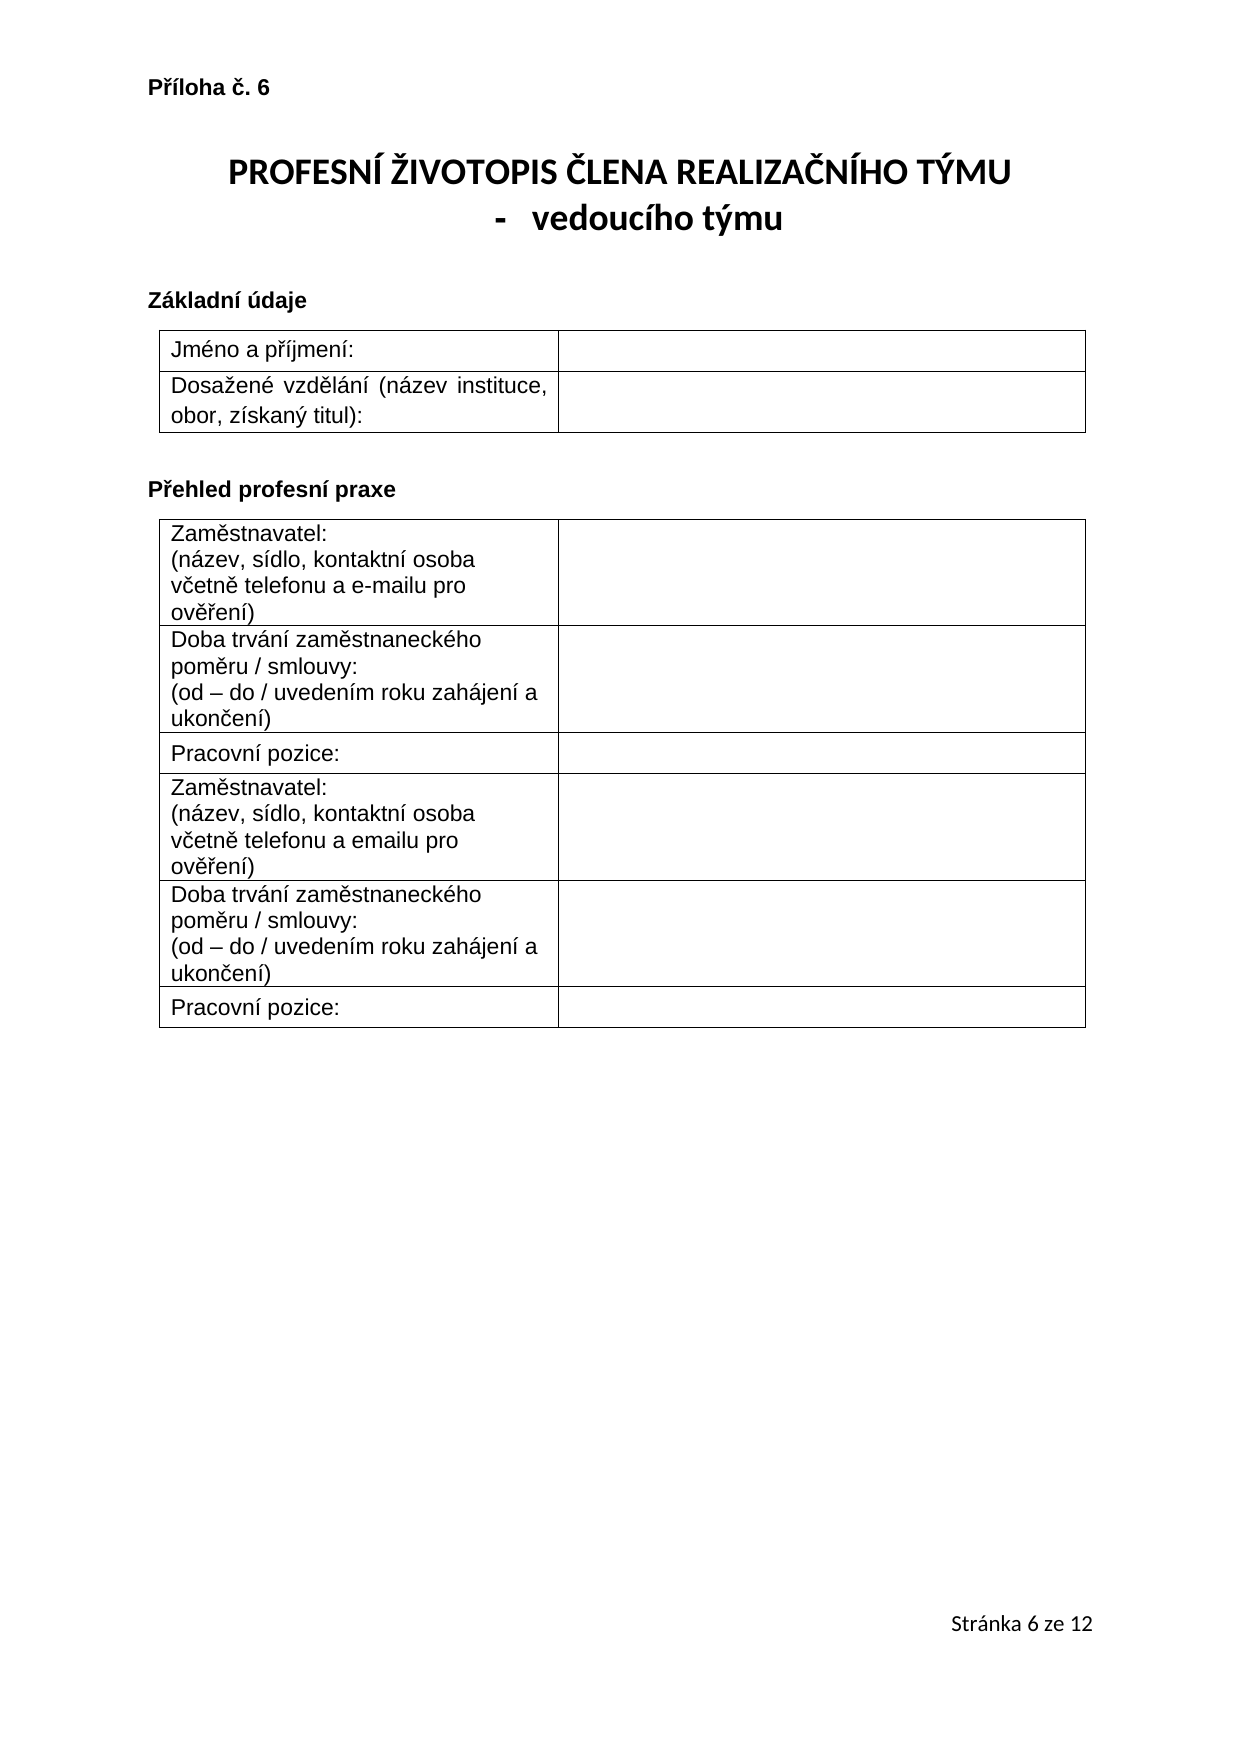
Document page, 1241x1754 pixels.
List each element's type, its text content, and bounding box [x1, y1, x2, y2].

text PROFESNÍ ŽIVOTOPIS ČLENA REALIZAČNÍHO TÝMU [148, 148, 1093, 193]
table_cell Doba trvání zaměstnaneckého poměru / smlouvy: (od – do / uvedením roku zahájení a ukončení) [160, 626, 558, 732]
table_cell Pracovní pozice: [160, 733, 558, 773]
text Přehled profesní praxe [148, 476, 1093, 502]
table_header [559, 331, 1085, 371]
table_header [559, 520, 1085, 625]
text Základní údaje [148, 287, 1093, 313]
table_header Jméno a příjmení: [160, 331, 558, 371]
table_header Zaměstnavatel: (název, sídlo, kontaktní osoba včetně telefonu a e-mailu pro ověření) [160, 520, 558, 625]
table_cell [559, 774, 1085, 879]
table_cell Doba trvání zaměstnaneckého poměru / smlouvy: (od – do / uvedením roku zahájení a ukončení) [160, 881, 558, 986]
table_cell [559, 626, 1085, 732]
table_cell Zaměstnavatel: (název, sídlo, kontaktní osoba včetně telefonu a emailu pro ověření) [160, 774, 558, 879]
list vedoucího týmu [185, 193, 1093, 239]
table_cell [559, 372, 1085, 432]
table_cell [559, 733, 1085, 773]
table_cell [559, 987, 1085, 1027]
table_cell Pracovní pozice: [160, 987, 558, 1027]
table_cell [559, 881, 1085, 986]
table_cell Dosažené vzdělání (název instituce, obor, získaný titul): [160, 372, 558, 432]
